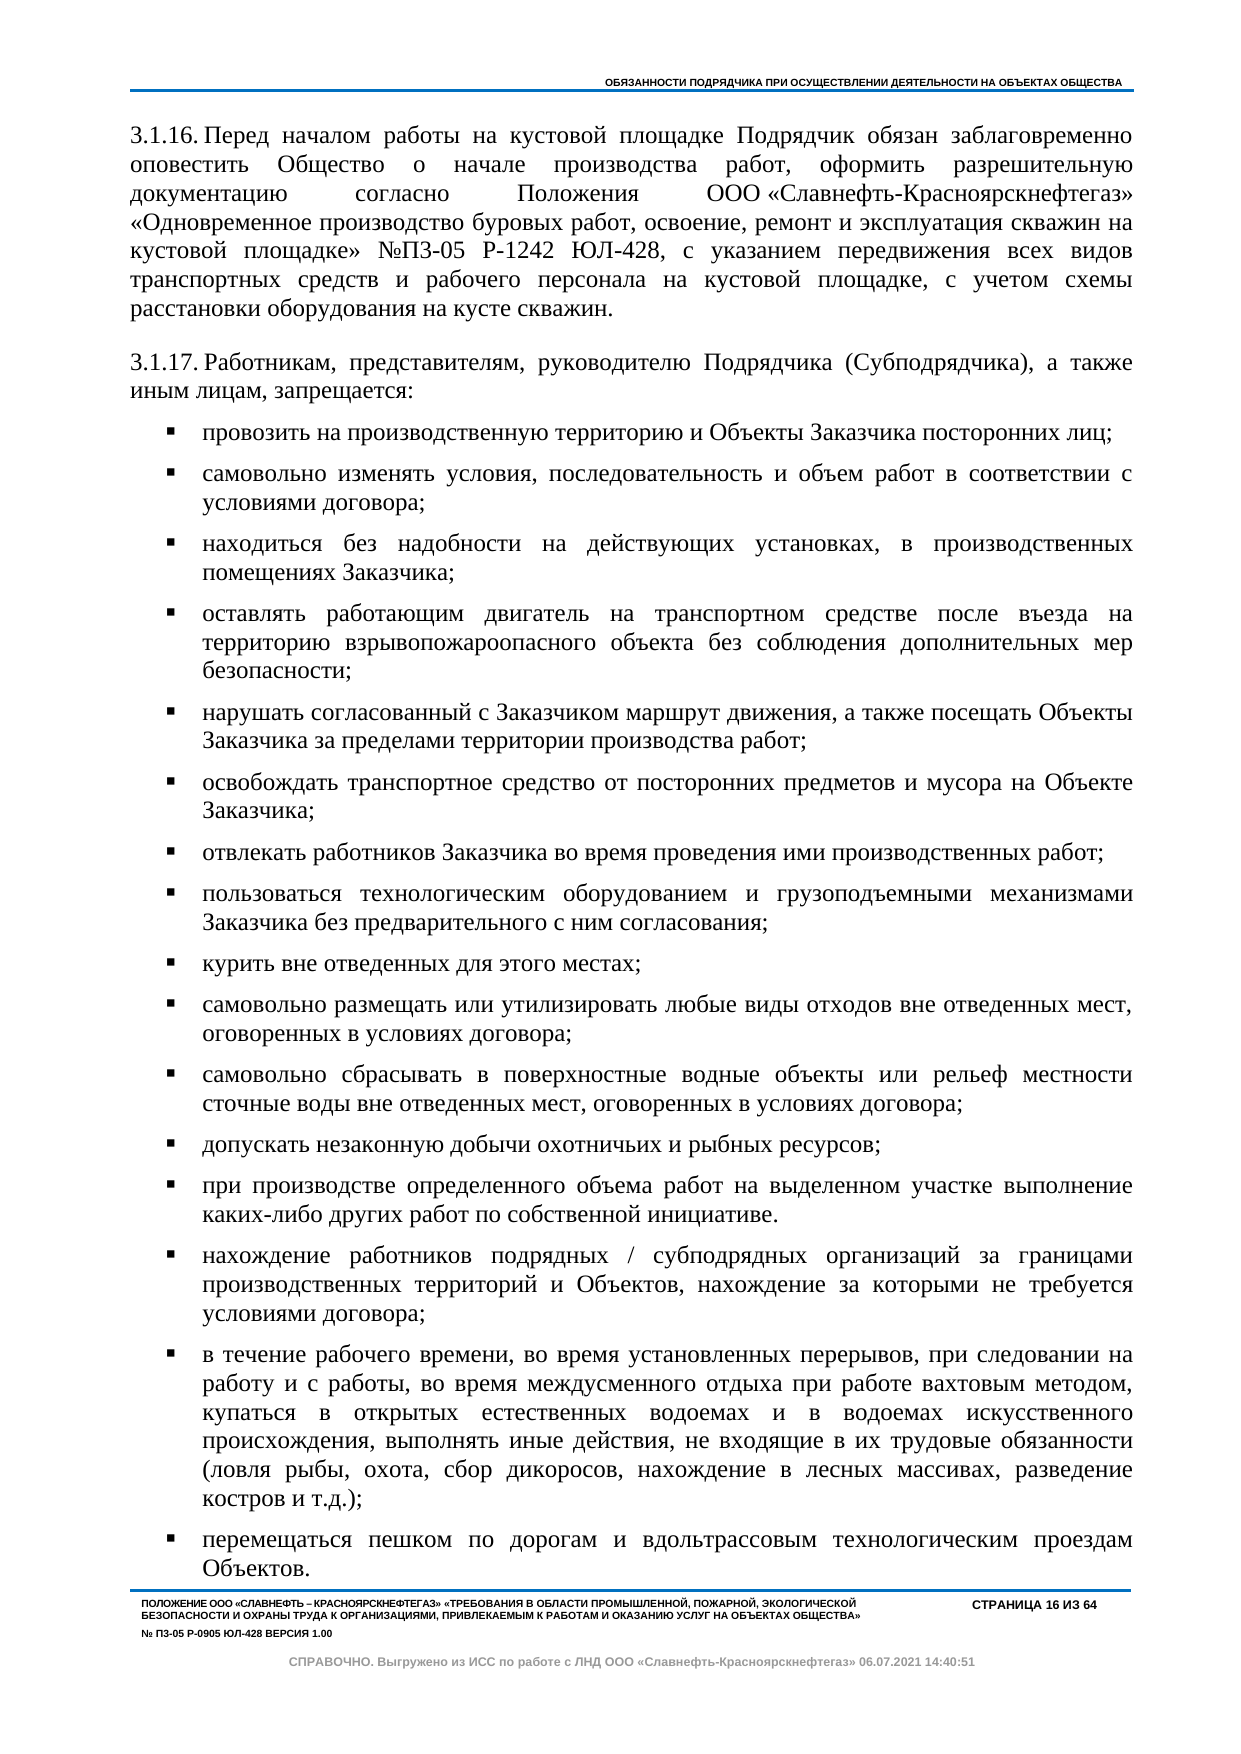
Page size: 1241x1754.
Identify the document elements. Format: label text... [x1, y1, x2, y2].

list провозить на производственную территорию и Объекты Заказчика посторонних лиц; [165, 417, 1134, 446]
list Перед началом работы на кустовой площадке Подрядчик обязан заблаговременно оповестить Общество о начале производства работ, оформить разрешительную документацию согласно Положения ООО «Славнефть-Красноярскнефтегаз» «Одновременное производство буровых работ, освоение, ремонт и эксплуатация скважин на кустовой площадке» №П3-05 Р-1242 ЮЛ-428, с указанием передвижения всех видов транспортных средств и рабочего персонала на кустовой площадке, с учетом схемы расстановки оборудования на кусте скважин. [130, 121, 1134, 322]
list оставлять работающим двигатель на транспортном средстве после въезда на территорию взрывопожароопасного объекта без соблюдения дополнительных мер безопасности; [165, 598, 1134, 684]
list перемещаться пешком по дорогам и вдольтрассовым технологическим проездам Объектов. [165, 1524, 1134, 1582]
list самовольно изменять условия, последовательность и объем работ в соответствии с условиями договора; [165, 458, 1134, 516]
list курить вне отведенных для этого местах; [165, 948, 1134, 977]
list самовольно сбрасывать в поверхностные водные объекты или рельеф местности сточные воды вне отведенных мест, оговоренных в условиях договора; [165, 1059, 1134, 1117]
list в течение рабочего времени, во время установленных перерывов, при следовании на работу и с работы, во время междусменного отдыха при работе вахтовым методом, купаться в открытых естественных водоемах и в водоемах искусственного происхождения, выполнять иные действия, не входящие в их трудовые обязанности (ловля рыбы, охота, сбор дикоросов, нахождение в лесных массивах, разведение костров и т.д.); [165, 1339, 1134, 1512]
list Работникам, представителям, руководителю Подрядчика (Субподрядчика), а также иным лицам, запрещается: [130, 347, 1134, 404]
list нахождение работников подрядных / субподрядных организаций за границами производственных территорий и Объектов, нахождение за которыми не требуется условиями договора; [165, 1241, 1134, 1327]
list освобождать транспортное средство от посторонних предметов и мусора на Объекте Заказчика; [165, 767, 1134, 824]
list пользоваться технологическим оборудованием и грузоподъемными механизмами Заказчика без предварительного с ним согласования; [165, 878, 1134, 936]
list находиться без надобности на действующих установках, в производственных помещениях Заказчика; [165, 528, 1134, 586]
list самовольно размещать или утилизировать любые виды отходов вне отведенных мест, оговоренных в условиях договора; [165, 989, 1134, 1047]
list отвлекать работников Заказчика во время проведения ими производственных работ; [165, 837, 1134, 866]
list допускать незаконную добычи охотничьих и рыбных ресурсов; [165, 1129, 1134, 1158]
list при производстве определенного объема работ на выделенном участке выполнение каких-либо других работ по собственной инициативе. [165, 1171, 1134, 1228]
list нарушать согласованный с Заказчиком маршрут движения, а также посещать Объекты Заказчика за пределами территории производства работ; [165, 697, 1134, 754]
